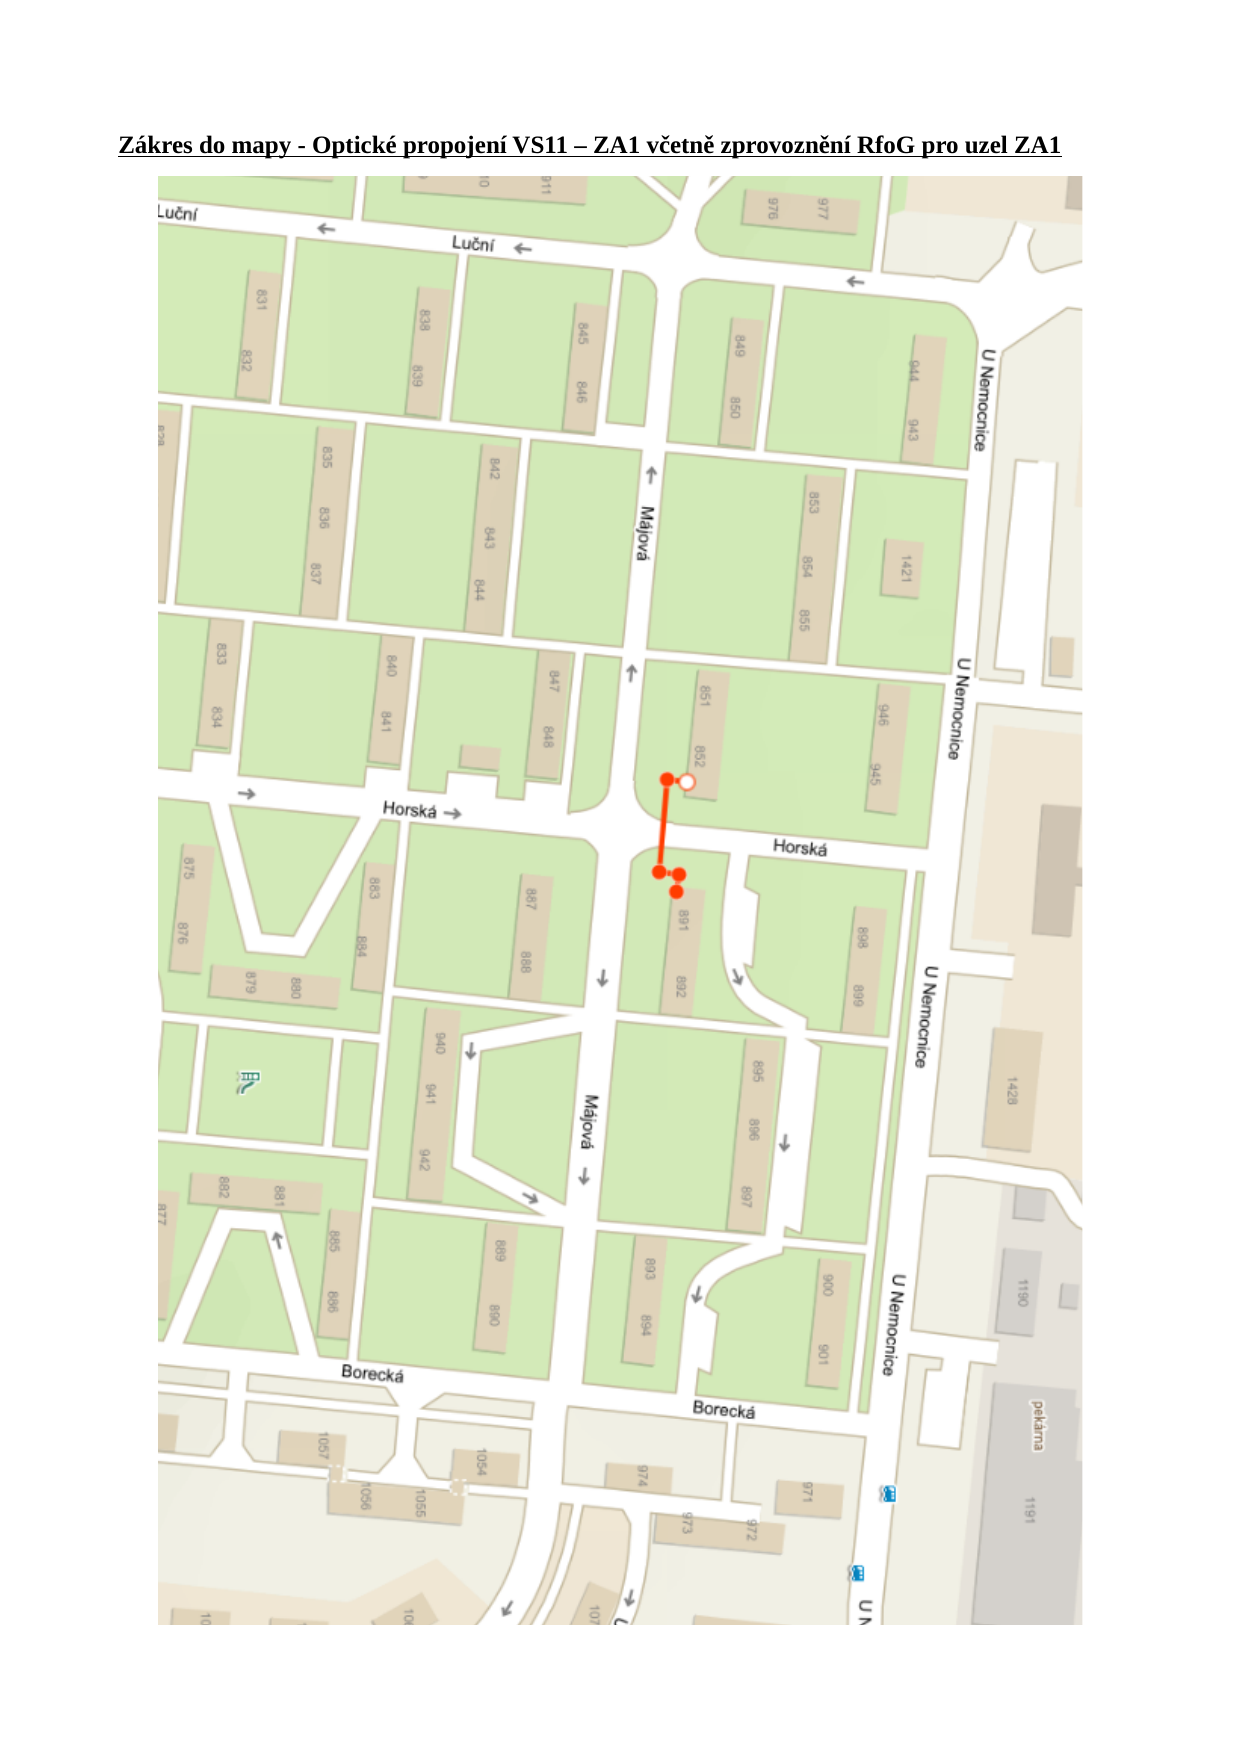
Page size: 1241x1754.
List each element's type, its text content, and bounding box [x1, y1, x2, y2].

text Zákres do mapy - Optické propojení VS11 – ZA1 včetně zprovoznění RfoG pro uzel ZA1 [118, 131, 1122, 159]
picture [158, 176, 1083, 1625]
